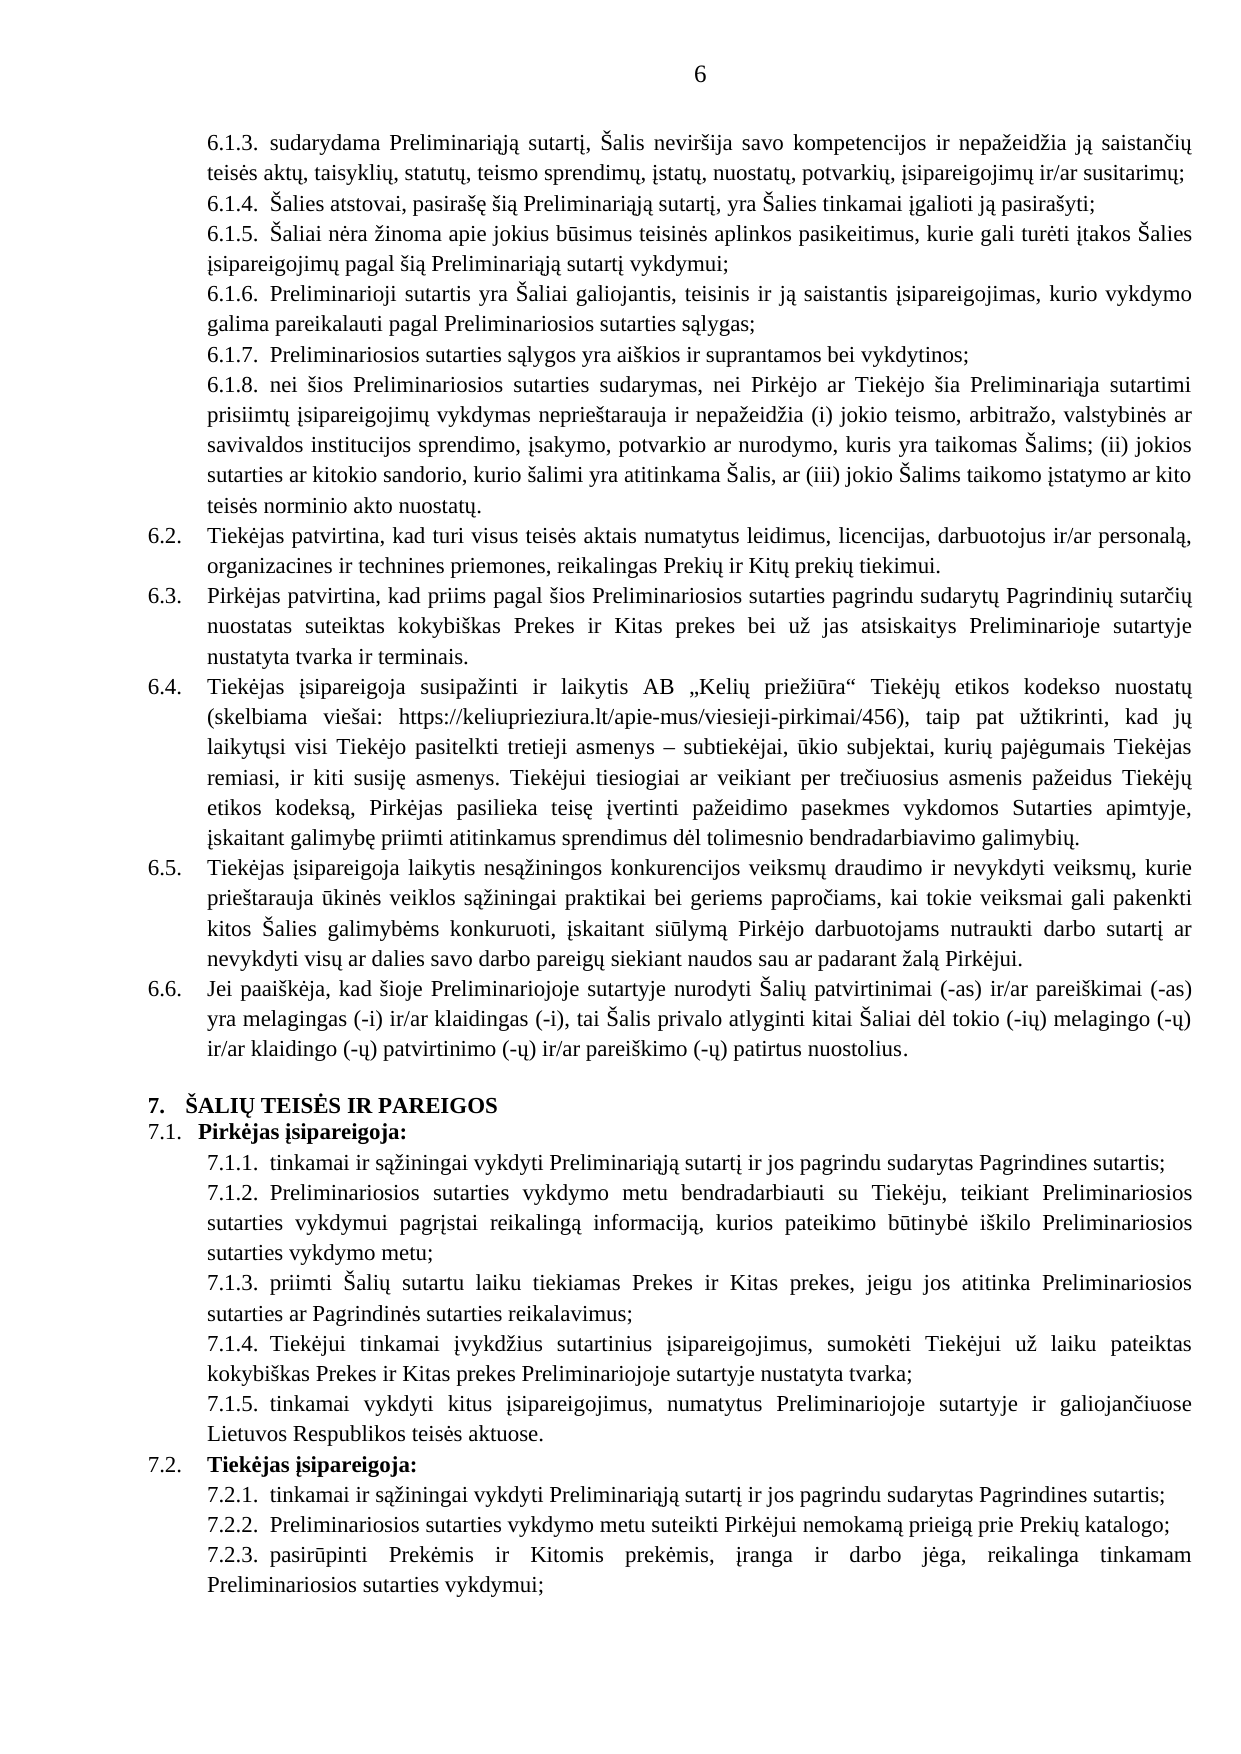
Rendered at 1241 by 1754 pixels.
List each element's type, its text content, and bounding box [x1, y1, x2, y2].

list Tiekėjas įsipareigoja: [148, 1451, 1193, 1477]
list priimti Šalių sutartu laiku tiekiamas Prekes ir Kitas prekes, jeigu jos atitinka Preliminariosios sutarties ar Pagrindinės sutarties reikalavimus; [207, 1269, 1193, 1326]
list sudarydama Preliminariąją sutartį, Šalis neviršija savo kompetencijos ir nepažeidžia ją saistančių teisės aktų, taisyklių, statutų, teismo sprendimų, įstatų, nuostatų, potvarkių, įsipareigojimų ir/ar susitarimų; [207, 129, 1193, 186]
list Tiekėjui tinkamai įvykdžius sutartinius įsipareigojimus, sumokėti Tiekėjui už laiku pateiktas kokybiškas Prekes ir Kitas prekes Preliminariojoje sutartyje nustatyta tvarka; [207, 1330, 1193, 1386]
list Preliminariosios sutarties sąlygos yra aiškios ir suprantamos bei vykdytinos; [207, 341, 1193, 367]
list tinkamai vykdyti kitus įsipareigojimus, numatytus Preliminariojoje sutartyje ir galiojančiuose Lietuvos Respublikos teisės aktuose. [207, 1390, 1193, 1447]
list pasirūpinti Prekėmis ir Kitomis prekėmis, įranga ir darbo jėga, reikalinga tinkamam Preliminariosios sutarties vykdymui; [207, 1541, 1193, 1598]
list tinkamai ir sąžiningai vykdyti Preliminariąją sutartį ir jos pagrindu sudarytas Pagrindines sutartis; [207, 1481, 1193, 1507]
list Tiekėjas įsipareigoja susipažinti ir laikytis AB „Kelių priežiūra“ Tiekėjų etikos kodekso nuostatų (skelbiama viešai: https://keliuprieziura.lt/apie-mus/viesieji-pirkimai/456), taip pat užtikrinti, kad jų laikytųsi visi Tiekėjo pasitelkti tretieji asmenys – subtiekėjai, ūkio subjektai, kurių pajėgumais Tiekėjas remiasi, ir kiti susiję asmenys. Tiekėjui tiesiogiai ar veikiant per trečiuosius asmenis pažeidus Tiekėjų etikos kodeksą, Pirkėjas pasilieka teisę įvertinti pažeidimo pasekmes vykdomos Sutarties apimtyje, įskaitant galimybę priimti atitinkamus sprendimus dėl tolimesnio bendradarbiavimo galimybių. [148, 673, 1193, 850]
list Preliminarioji sutartis yra Šaliai galiojantis, teisinis ir ją saistantis įsipareigojimas, kurio vykdymo galima pareikalauti pagal Preliminariosios sutarties sąlygas; [207, 280, 1193, 337]
list ŠALIŲ TEISĖS IR PAREIGOS [148, 1092, 1194, 1118]
list Preliminariosios sutarties vykdymo metu suteikti Pirkėjui nemokamą prieigą prie Prekių katalogo; [207, 1511, 1193, 1537]
list nei šios Preliminariosios sutarties sudarymas, nei Pirkėjo ar Tiekėjo šia Preliminariąja sutartimi prisiimtų įsipareigojimų vykdymas neprieštarauja ir nepažeidžia (i) jokio teismo, arbitražo, valstybinės ar savivaldos institucijos sprendimo, įsakymo, potvarkio ar nurodymo, kuris yra taikomas Šalims; (ii) jokios sutarties ar kitokio sandorio, kurio šalimi yra atitinkama Šalis, ar (iii) jokio Šalims taikomo įstatymo ar kito teisės norminio akto nuostatų. [207, 371, 1193, 518]
list Šalies atstovai, pasirašę šią Preliminariąją sutartį, yra Šalies tinkamai įgalioti ją pasirašyti; [207, 190, 1193, 216]
list Pirkėjas patvirtina, kad priims pagal šios Preliminariosios sutarties pagrindu sudarytų Pagrindinių sutarčių nuostatas suteiktas kokybiškas Prekes ir Kitas prekes bei už jas atsiskaitys Preliminarioje sutartyje nustatyta tvarka ir terminais. [148, 582, 1193, 669]
list tinkamai ir sąžiningai vykdyti Preliminariąją sutartį ir jos pagrindu sudarytas Pagrindines sutartis; [207, 1149, 1193, 1175]
list Preliminariosios sutarties vykdymo metu bendradarbiauti su Tiekėju, teikiant Preliminariosios sutarties vykdymui pagrįstai reikalingą informaciją, kurios pateikimo būtinybė iškilo Preliminariosios sutarties vykdymo metu; [207, 1179, 1193, 1266]
list Tiekėjas patvirtina, kad turi visus teisės aktais numatytus leidimus, licencijas, darbuotojus ir/ar personalą, organizacines ir technines priemones, reikalingas Prekių ir Kitų prekių tiekimui. [148, 522, 1193, 578]
list Tiekėjas įsipareigoja laikytis nesąžiningos konkurencijos veiksmų draudimo ir nevykdyti veiksmų, kurie prieštarauja ūkinės veiklos sąžiningai praktikai bei geriems papročiams, kai tokie veiksmai gali pakenkti kitos Šalies galimybėms konkuruoti, įskaitant siūlymą Pirkėjo darbuotojams nutraukti darbo sutartį ar nevykdyti visų ar dalies savo darbo pareigų siekiant naudos sau ar padarant žalą Pirkėjui. [148, 854, 1193, 971]
list Pirkėjas įsipareigoja: [148, 1118, 1193, 1145]
list Šaliai nėra žinoma apie jokius būsimus teisinės aplinkos pasikeitimus, kurie gali turėti įtakos Šalies įsipareigojimų pagal šią Preliminariąją sutartį vykdymui; [207, 220, 1193, 276]
list Jei paaiškėja, kad šioje Preliminariojoje sutartyje nurodyti Šalių patvirtinimai (-as) ir/ar pareiškimai (-as) yra melagingas (-i) ir/ar klaidingas (-i), tai Šalis privalo atlyginti kitai Šaliai dėl tokio (-ių) melagingo (-ų) ir/ar klaidingo (-ų) patvirtinimo (-ų) ir/ar pareiškimo (-ų) patirtus nuostolius. [148, 975, 1193, 1062]
